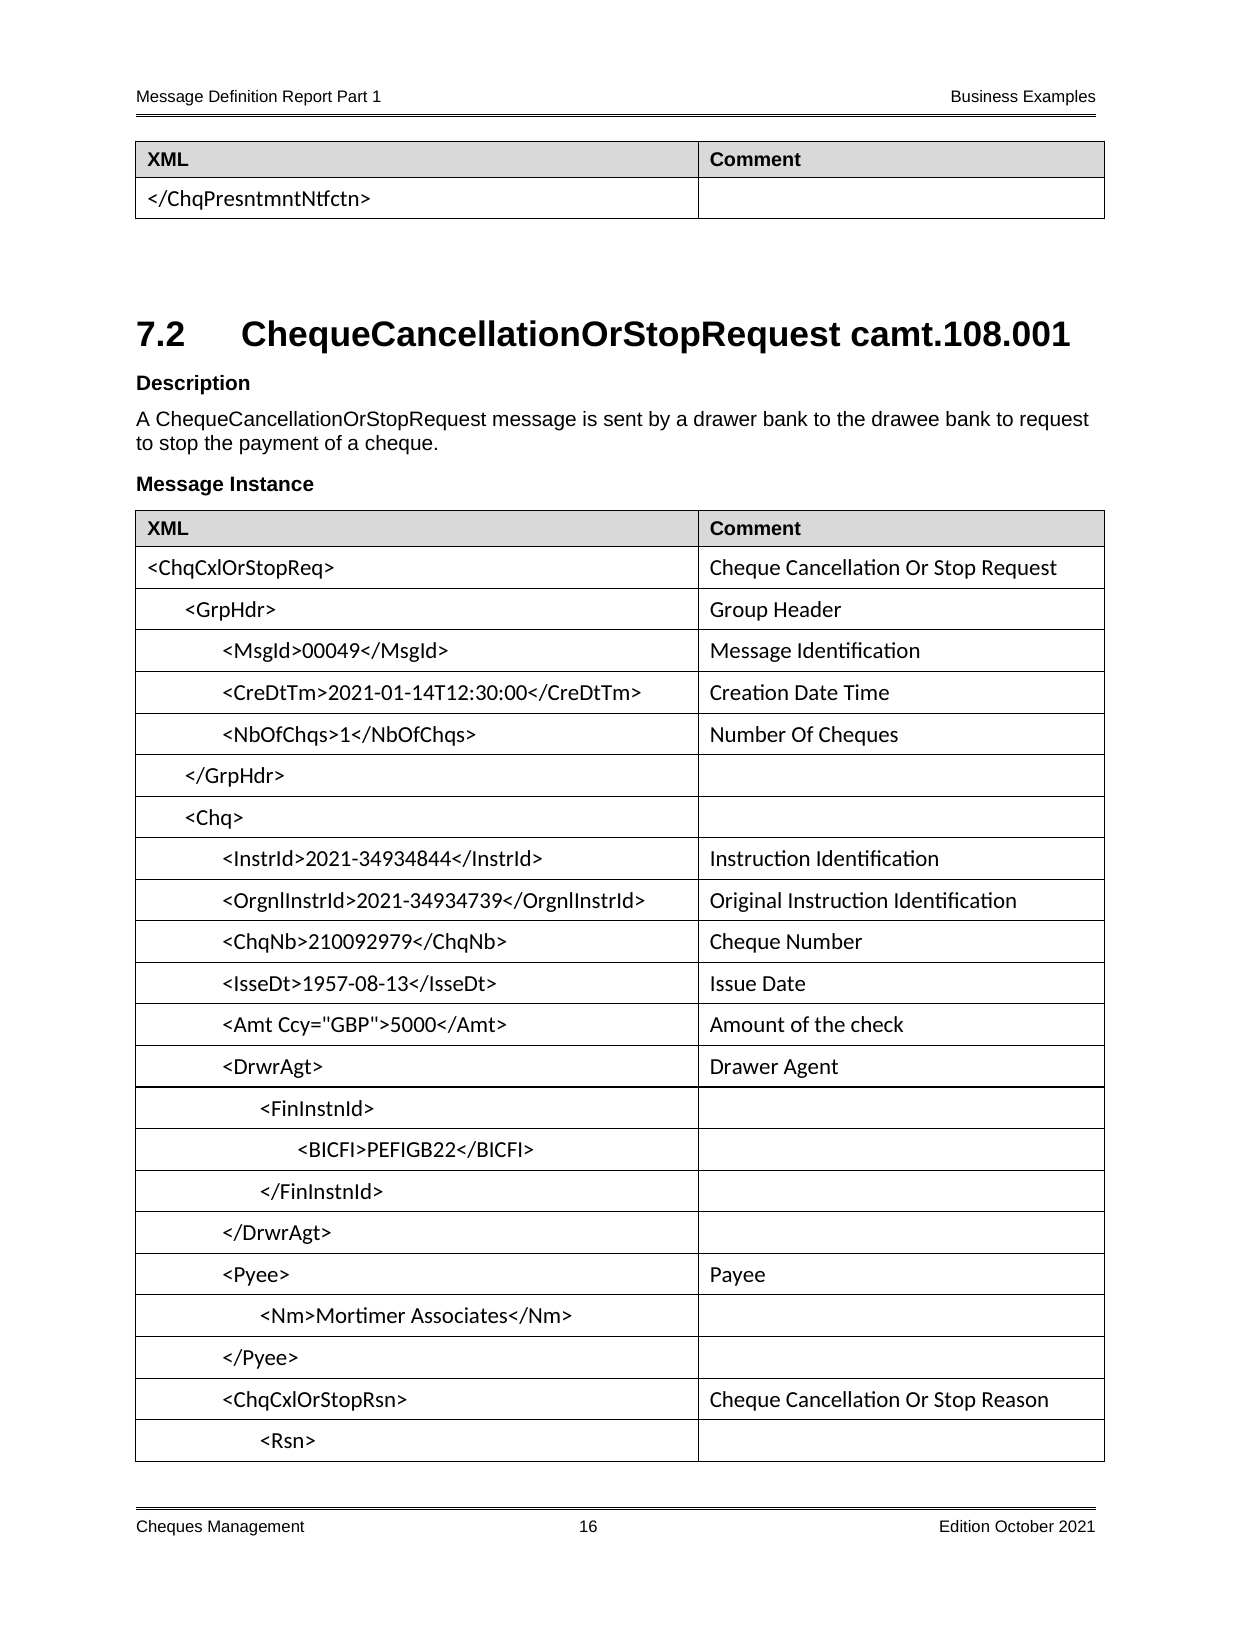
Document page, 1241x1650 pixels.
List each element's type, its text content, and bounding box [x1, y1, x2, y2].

table_cell Cheque Cancellation Or Stop Request [699, 547, 1104, 588]
subtitle ChequeCancellationOrStopRequest camt.108.001 [136, 313, 1104, 354]
table_cell <Nm>Mortimer Associates</Nm> [136, 1295, 698, 1336]
table_cell <ChqCxlOrStopReq> [136, 547, 698, 588]
table_cell <IsseDt>1957-08-13</IsseDt> [136, 963, 698, 1003]
table_cell [699, 1129, 1104, 1169]
table_cell Cheque Number [699, 921, 1104, 962]
text A ChequeCancellationOrStopRequest message is sent by a drawer bank to the drawee bank to request to stop the payment of a cheque. [136, 407, 1104, 455]
table_header Comment [699, 511, 1104, 546]
table_cell <ChqNb>210092979</ChqNb> [136, 921, 698, 962]
table_cell [699, 1420, 1104, 1461]
table_cell <MsgId>00049</MsgId> [136, 630, 698, 671]
table_cell </ChqPresntmntNtfctn> [136, 178, 698, 218]
table_cell <CreDtTm>2021-01-14T12:30:00</CreDtTm> [136, 672, 698, 712]
table_cell [699, 755, 1104, 796]
table_header Comment [699, 142, 1104, 177]
table_cell [699, 1088, 1104, 1128]
table_cell [699, 178, 1104, 218]
table_cell <NbOfChqs>1</NbOfChqs> [136, 714, 698, 754]
table_cell Cheque Cancellation Or Stop Reason [699, 1379, 1104, 1419]
table_cell <Amt Ccy="GBP">5000</Amt> [136, 1004, 698, 1045]
table_cell <DrwrAgt> [136, 1046, 698, 1086]
table_cell Payee [699, 1254, 1104, 1294]
table_cell [699, 1295, 1104, 1336]
table_cell Drawer Agent [699, 1046, 1104, 1086]
table_cell </GrpHdr> [136, 755, 698, 796]
table_cell Instruction Identification [699, 838, 1104, 879]
table_cell [699, 1171, 1104, 1211]
table_cell Amount of the check [699, 1004, 1104, 1045]
table_cell Number Of Cheques [699, 714, 1104, 754]
table_cell <BICFI>PEFIGB22</BICFI> [136, 1129, 698, 1169]
table_cell <InstrId>2021-34934844</InstrId> [136, 838, 698, 879]
table_cell Issue Date [699, 963, 1104, 1003]
table_cell <OrgnlInstrId>2021-34934739</OrgnlInstrId> [136, 880, 698, 920]
text Description [136, 370, 1104, 394]
table_cell </FinInstnId> [136, 1171, 698, 1211]
table_cell Group Header [699, 589, 1104, 629]
table_cell </DrwrAgt> [136, 1212, 698, 1253]
table_header XML [136, 511, 698, 546]
table_cell <Pyee> [136, 1254, 698, 1294]
table_cell <FinInstnId> [136, 1088, 698, 1128]
table_cell [699, 797, 1104, 837]
table_cell <ChqCxlOrStopRsn> [136, 1379, 698, 1419]
table_header XML [136, 142, 698, 177]
table_cell <Chq> [136, 797, 698, 837]
table_cell <Rsn> [136, 1420, 698, 1461]
table_cell </Pyee> [136, 1337, 698, 1377]
text Message Instance [136, 471, 1104, 495]
table_cell <GrpHdr> [136, 589, 698, 629]
table_cell Original Instruction Identification [699, 880, 1104, 920]
table_cell Message Identification [699, 630, 1104, 671]
table_cell Creation Date Time [699, 672, 1104, 712]
table_cell [699, 1212, 1104, 1253]
table_cell [699, 1337, 1104, 1377]
